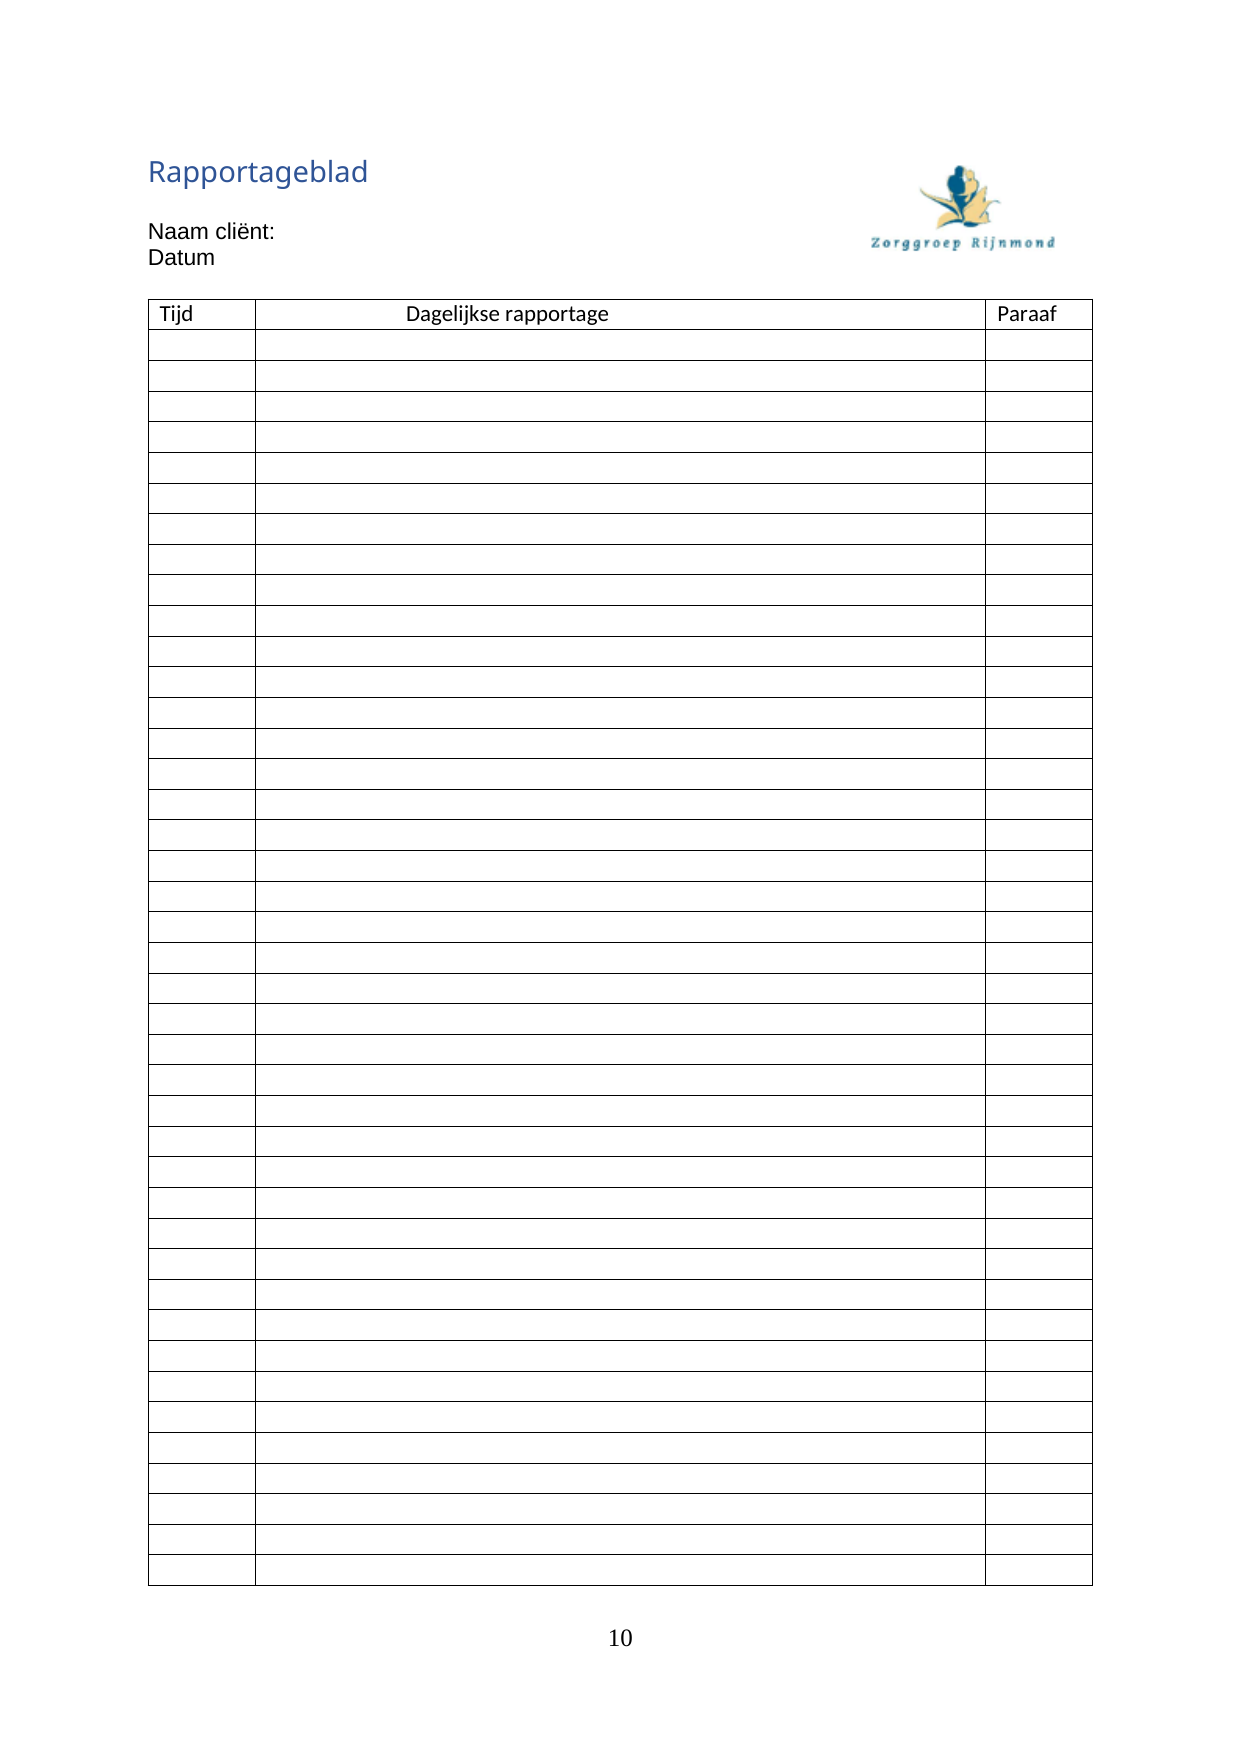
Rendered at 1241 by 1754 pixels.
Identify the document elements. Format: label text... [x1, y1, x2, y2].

table_cell [256, 545, 985, 574]
table_cell [256, 943, 985, 972]
table_cell [149, 943, 255, 972]
table_cell [149, 575, 255, 605]
table_cell [256, 606, 985, 636]
table_cell [986, 1280, 1092, 1309]
table_cell [256, 912, 985, 942]
table_cell [256, 1188, 985, 1217]
table_header Paraaf [986, 300, 1092, 329]
table_cell [256, 422, 985, 452]
table_cell [149, 1065, 255, 1095]
table_cell [149, 1127, 255, 1156]
table_cell [986, 790, 1092, 819]
table_cell [986, 851, 1092, 881]
table_cell [149, 514, 255, 544]
table_cell [149, 637, 255, 666]
table_cell [986, 1065, 1092, 1095]
table_cell [256, 514, 985, 544]
table_cell [986, 453, 1092, 482]
table_cell [149, 912, 255, 942]
table_cell [256, 330, 985, 360]
table_cell [986, 1341, 1092, 1371]
table_cell [149, 1464, 255, 1493]
table_cell [256, 575, 985, 605]
table_cell [149, 545, 255, 574]
table_cell [256, 1433, 985, 1462]
table_cell [256, 1341, 985, 1371]
table_cell [149, 453, 255, 482]
table_cell [256, 1280, 985, 1309]
table_cell [986, 974, 1092, 1003]
table_cell [149, 330, 255, 360]
table_cell [986, 1494, 1092, 1524]
table_cell [149, 974, 255, 1003]
table_cell [149, 1188, 255, 1217]
table_cell [256, 698, 985, 727]
table_cell [149, 790, 255, 819]
table_cell [256, 1157, 985, 1187]
table_cell [256, 851, 985, 881]
table_cell [986, 1188, 1092, 1217]
table_cell [986, 1096, 1092, 1126]
table_cell [986, 667, 1092, 697]
table_cell [256, 882, 985, 911]
table_cell [256, 820, 985, 850]
table_cell [149, 484, 255, 513]
table_cell [986, 912, 1092, 942]
table_cell [149, 392, 255, 421]
table_cell [149, 851, 255, 881]
table_cell [149, 1555, 255, 1585]
table_cell [256, 729, 985, 758]
table_cell [149, 1341, 255, 1371]
table_cell [149, 1219, 255, 1248]
table_cell [149, 1433, 255, 1462]
table_cell [149, 1280, 255, 1309]
table_cell [149, 698, 255, 727]
table_cell [986, 943, 1092, 972]
table_cell [986, 1157, 1092, 1187]
table_cell [149, 1249, 255, 1279]
table_cell [149, 1372, 255, 1401]
table_cell [256, 1065, 985, 1095]
table_header Dagelijkse rapportage [256, 300, 985, 329]
table_cell [256, 1402, 985, 1432]
table_cell [256, 1219, 985, 1248]
table_cell [986, 514, 1092, 544]
table_cell [256, 1127, 985, 1156]
table_cell [256, 1555, 985, 1585]
table_cell [986, 1004, 1092, 1034]
table_cell [256, 1525, 985, 1554]
table_cell [986, 422, 1092, 452]
table_cell [986, 1372, 1092, 1401]
table_cell [986, 698, 1092, 727]
table_cell [986, 1433, 1092, 1462]
table_cell [256, 1494, 985, 1524]
table_cell [149, 882, 255, 911]
table_cell [986, 1219, 1092, 1248]
table_cell [986, 1127, 1092, 1156]
table_cell [256, 974, 985, 1003]
table_cell [986, 1310, 1092, 1340]
table_cell [256, 1249, 985, 1279]
table_cell [986, 637, 1092, 666]
table_cell [149, 729, 255, 758]
table_cell [986, 330, 1092, 360]
table_cell [149, 1157, 255, 1187]
table_cell [986, 882, 1092, 911]
table_cell [149, 1004, 255, 1034]
picture [839, 147, 1108, 270]
table_cell [986, 606, 1092, 636]
table_cell [256, 1004, 985, 1034]
table_cell [149, 667, 255, 697]
table_cell [149, 820, 255, 850]
text Datum [148, 244, 1093, 271]
table_cell [256, 1035, 985, 1064]
table_cell [149, 361, 255, 391]
table_cell [256, 790, 985, 819]
table_cell [986, 361, 1092, 391]
table_cell [986, 484, 1092, 513]
table_cell [256, 392, 985, 421]
table_cell [986, 729, 1092, 758]
text Naam cliënt: [148, 218, 839, 244]
table_cell [986, 545, 1092, 574]
table_cell [256, 361, 985, 391]
table_cell [149, 606, 255, 636]
table_cell [256, 637, 985, 666]
table_cell [986, 1402, 1092, 1432]
table_cell [986, 575, 1092, 605]
table_cell [256, 453, 985, 482]
table_cell [986, 759, 1092, 789]
table_cell [986, 392, 1092, 421]
table_cell [149, 1310, 255, 1340]
table_cell [986, 1464, 1092, 1493]
table_cell [986, 1035, 1092, 1064]
table_cell [149, 422, 255, 452]
table_cell [986, 1525, 1092, 1554]
table_cell [256, 1096, 985, 1126]
table_cell [256, 1310, 985, 1340]
table_cell [256, 1464, 985, 1493]
table_cell [149, 759, 255, 789]
table_cell [256, 667, 985, 697]
table_cell [986, 1249, 1092, 1279]
table_cell [149, 1494, 255, 1524]
table_cell [256, 1372, 985, 1401]
table_cell [149, 1402, 255, 1432]
table_cell [149, 1035, 255, 1064]
table_cell [256, 484, 985, 513]
subtitle Rapportageblad [148, 152, 839, 191]
table_cell [149, 1525, 255, 1554]
table_cell [149, 1096, 255, 1126]
table_cell [986, 820, 1092, 850]
table_header Tijd [149, 300, 255, 329]
table_cell [256, 759, 985, 789]
table_cell [986, 1555, 1092, 1585]
